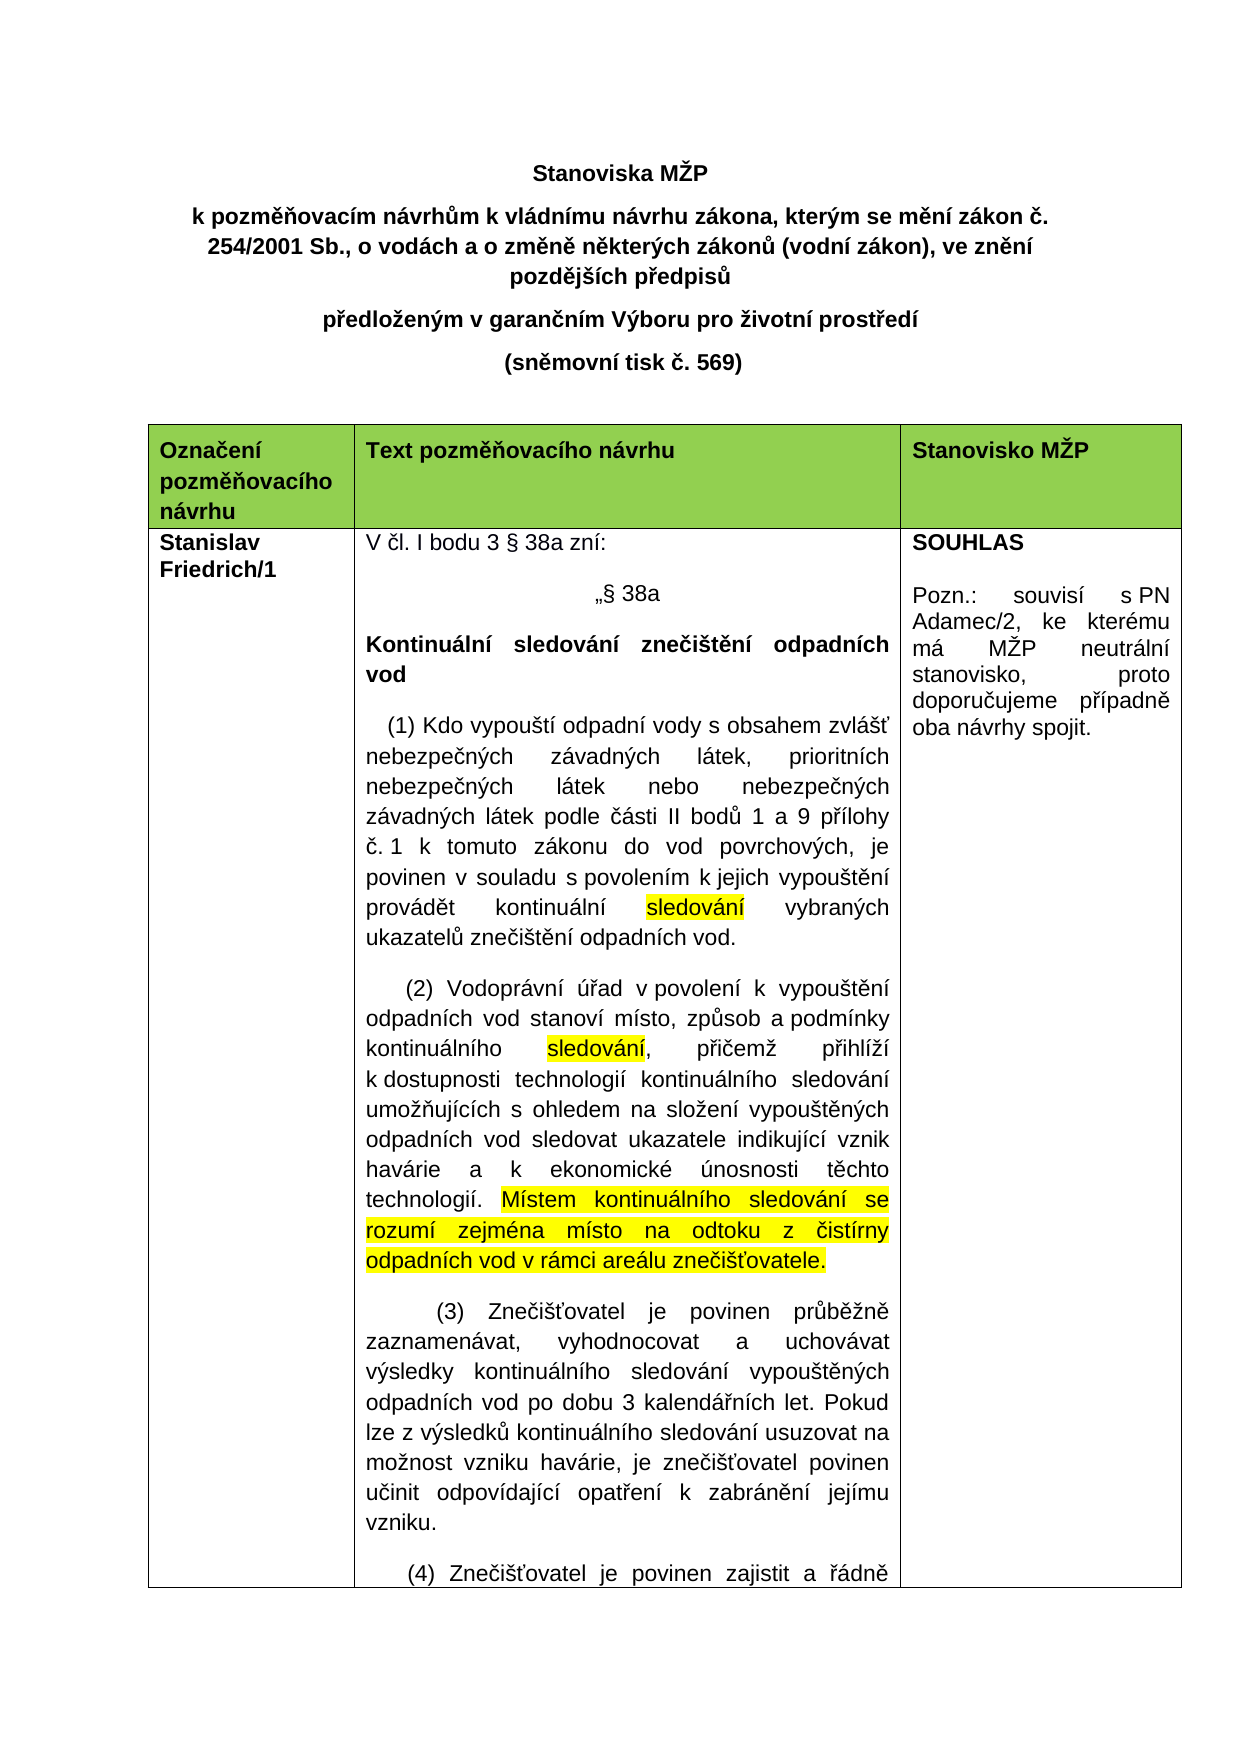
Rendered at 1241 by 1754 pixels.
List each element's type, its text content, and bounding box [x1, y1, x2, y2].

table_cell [355, 529, 900, 1587]
table_header Text pozměňovacího návrhu [355, 425, 900, 528]
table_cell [149, 529, 354, 1587]
text k pozměňovacím návrhům k vládnímu návrhu zákona, kterým se mění zákon č. 254/2001 Sb., o vodách a o změně některých zákonů (vodní zákon), ve znění pozdějších předpisů [148, 203, 1093, 289]
text předloženým v garančním Výboru pro životní prostředí [148, 306, 1093, 332]
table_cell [901, 529, 1181, 1587]
text Stanoviska MŽP [148, 160, 1093, 186]
text (sněmovní tisk č. 569) [148, 349, 1093, 375]
table_header Označení pozměňovacího návrhu [149, 425, 354, 528]
table_header Stanovisko MŽP [901, 425, 1181, 528]
